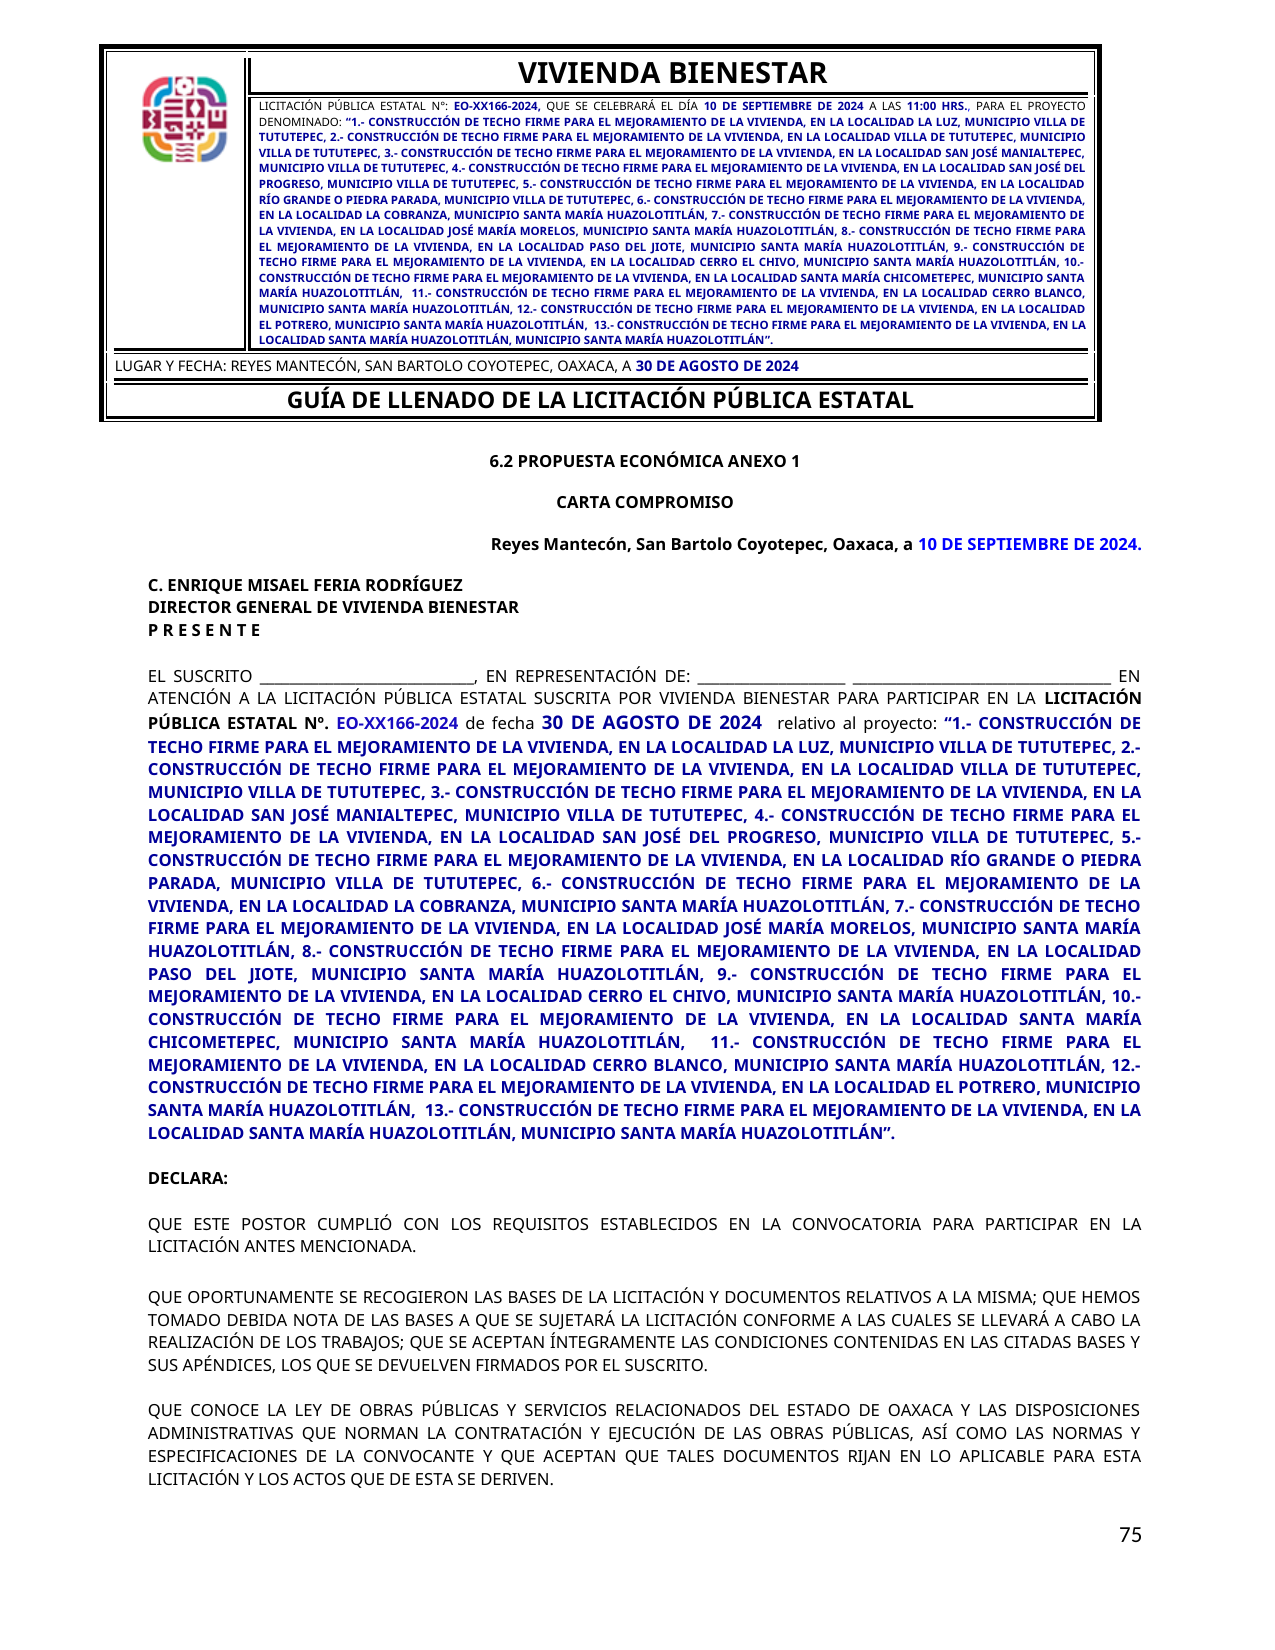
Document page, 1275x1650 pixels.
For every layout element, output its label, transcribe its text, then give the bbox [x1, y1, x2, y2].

picture [131, 68, 238, 168]
text DIRECTOR GENERAL DE VIVIENDA BIENESTAR [148, 596, 1142, 619]
text 6.2 PROPUESTA ECONÓMICA ANEXO 1 [148, 450, 1142, 473]
list EL SUSCRITO _____________________________, EN REPRESENTACIÓN DE: ____________________ ___________________________________ EN ATENCIÓN A LA LICITACIÓN PÚBLICA ESTATAL SUSCRITA POR VIVIENDA BIENESTAR PARA PARTICIPAR EN LA LICITACIÓN PÚBLICA ESTATAL Nº. EO-XX166-2024 de fecha 30 DE AGOSTO DE 2024 relativo al proyecto: “1.- CONSTRUCCIÓN DE TECHO FIRME PARA EL MEJORAMIENTO DE LA VIVIENDA, EN LA LOCALIDAD LA LUZ, MUNICIPIO VILLA DE TUTUTEPEC, 2.- CONSTRUCCIÓN DE TECHO FIRME PARA EL MEJORAMIENTO DE LA VIVIENDA, EN LA LOCALIDAD VILLA DE TUTUTEPEC, MUNICIPIO VILLA DE TUTUTEPEC, 3.- CONSTRUCCIÓN DE TECHO FIRME PARA EL MEJORAMIENTO DE LA VIVIENDA, EN LA LOCALIDAD SAN JOSÉ MANIALTEPEC, MUNICIPIO VILLA DE TUTUTEPEC, 4.- CONSTRUCCIÓN DE TECHO FIRME PARA EL MEJORAMIENTO DE LA VIVIENDA, EN LA LOCALIDAD SAN JOSÉ DEL PROGRESO, MUNICIPIO VILLA DE TUTUTEPEC, 5.- CONSTRUCCIÓN DE TECHO FIRME PARA EL MEJORAMIENTO DE LA VIVIENDA, EN LA LOCALIDAD RÍO GRANDE O PIEDRA PARADA, MUNICIPIO VILLA DE TUTUTEPEC, 6.- CONSTRUCCIÓN DE TECHO FIRME PARA EL MEJORAMIENTO DE LA VIVIENDA, EN LA LOCALIDAD LA COBRANZA, MUNICIPIO SANTA MARÍA HUAZOLOTITLÁN, 7.- CONSTRUCCIÓN DE TECHO FIRME PARA EL MEJORAMIENTO DE LA VIVIENDA, EN LA LOCALIDAD JOSÉ MARÍA MORELOS, MUNICIPIO SANTA MARÍA HUAZOLOTITLÁN, 8.- CONSTRUCCIÓN DE TECHO FIRME PARA EL MEJORAMIENTO DE LA VIVIENDA, EN LA LOCALIDAD PASO DEL JIOTE, MUNICIPIO SANTA MARÍA HUAZOLOTITLÁN, 9.- CONSTRUCCIÓN DE TECHO FIRME PARA EL MEJORAMIENTO DE LA VIVIENDA, EN LA LOCALIDAD CERRO EL CHIVO, MUNICIPIO SANTA MARÍA HUAZOLOTITLÁN, 10.- CONSTRUCCIÓN DE TECHO FIRME PARA EL MEJORAMIENTO DE LA VIVIENDA, EN LA LOCALIDAD SANTA MARÍA CHICOMETEPEC, MUNICIPIO SANTA MARÍA HUAZOLOTITLÁN, 11.- CONSTRUCCIÓN DE TECHO FIRME PARA EL MEJORAMIENTO DE LA VIVIENDA, EN LA LOCALIDAD CERRO BLANCO, MUNICIPIO SANTA MARÍA HUAZOLOTITLÁN, 12.- CONSTRUCCIÓN DE TECHO FIRME PARA EL MEJORAMIENTO DE LA VIVIENDA, EN LA LOCALIDAD EL POTRERO, MUNICIPIO SANTA MARÍA HUAZOLOTITLÁN, 13.- CONSTRUCCIÓN DE TECHO FIRME PARA EL MEJORAMIENTO DE LA VIVIENDA, EN LA LOCALIDAD SANTA MARÍA HUAZOLOTITLÁN, MUNICIPIO SANTA MARÍA HUAZOLOTITLÁN”. [148, 664, 1142, 1144]
text DECLARA: [148, 1167, 1142, 1189]
text CARTA COMPROMISO [148, 491, 1142, 514]
text Reyes Mantecón, San Bartolo Coyotepec, Oaxaca, a 10 DE SEPTIEMBRE DE 2024. [148, 532, 1142, 555]
text QUE OPORTUNAMENTE SE RECOGIERON LAS BASES DE LA LICITACIÓN Y DOCUMENTOS RELATIVOS A LA MISMA; QUE HEMOS TOMADO DEBIDA NOTA DE LAS BASES A QUE SE SUJETARÁ LA LICITACIÓN CONFORME A LAS CUALES SE LLEVARÁ A CABO LA REALIZACIÓN DE LOS TRABAJOS; QUE SE ACEPTAN ÍNTEGRAMENTE LAS CONDICIONES CONTENIDAS EN LAS CITADAS BASES Y SUS APÉNDICES, LOS QUE SE DEVUELVEN FIRMADOS POR EL SUSCRITO. [148, 1286, 1142, 1376]
text QUE CONOCE LA LEY DE OBRAS PÚBLICAS Y SERVICIOS RELACIONADOS DEL ESTADO DE OAXACA Y LAS DISPOSICIONES ADMINISTRATIVAS QUE NORMAN LA CONTRATACIÓN Y EJECUCIÓN DE LAS OBRAS PÚBLICAS, ASÍ COMO LAS NORMAS Y ESPECIFICACIONES DE LA CONVOCANTE Y QUE ACEPTAN QUE TALES DOCUMENTOS RIJAN EN LO APLICABLE PARA ESTA LICITACIÓN Y LOS ACTOS QUE DE ESTA SE DERIVEN. [148, 1399, 1142, 1490]
text C. ENRIQUE MISAEL FERIA RODRÍGUEZ [148, 573, 1142, 596]
text P R E S E N T E [148, 619, 1142, 642]
text QUE ESTE POSTOR CUMPLIÓ CON LOS REQUISITOS ESTABLECIDOS EN LA CONVOCATORIA PARA PARTICIPAR EN LA LICITACIÓN ANTES MENCIONADA. [148, 1212, 1142, 1257]
